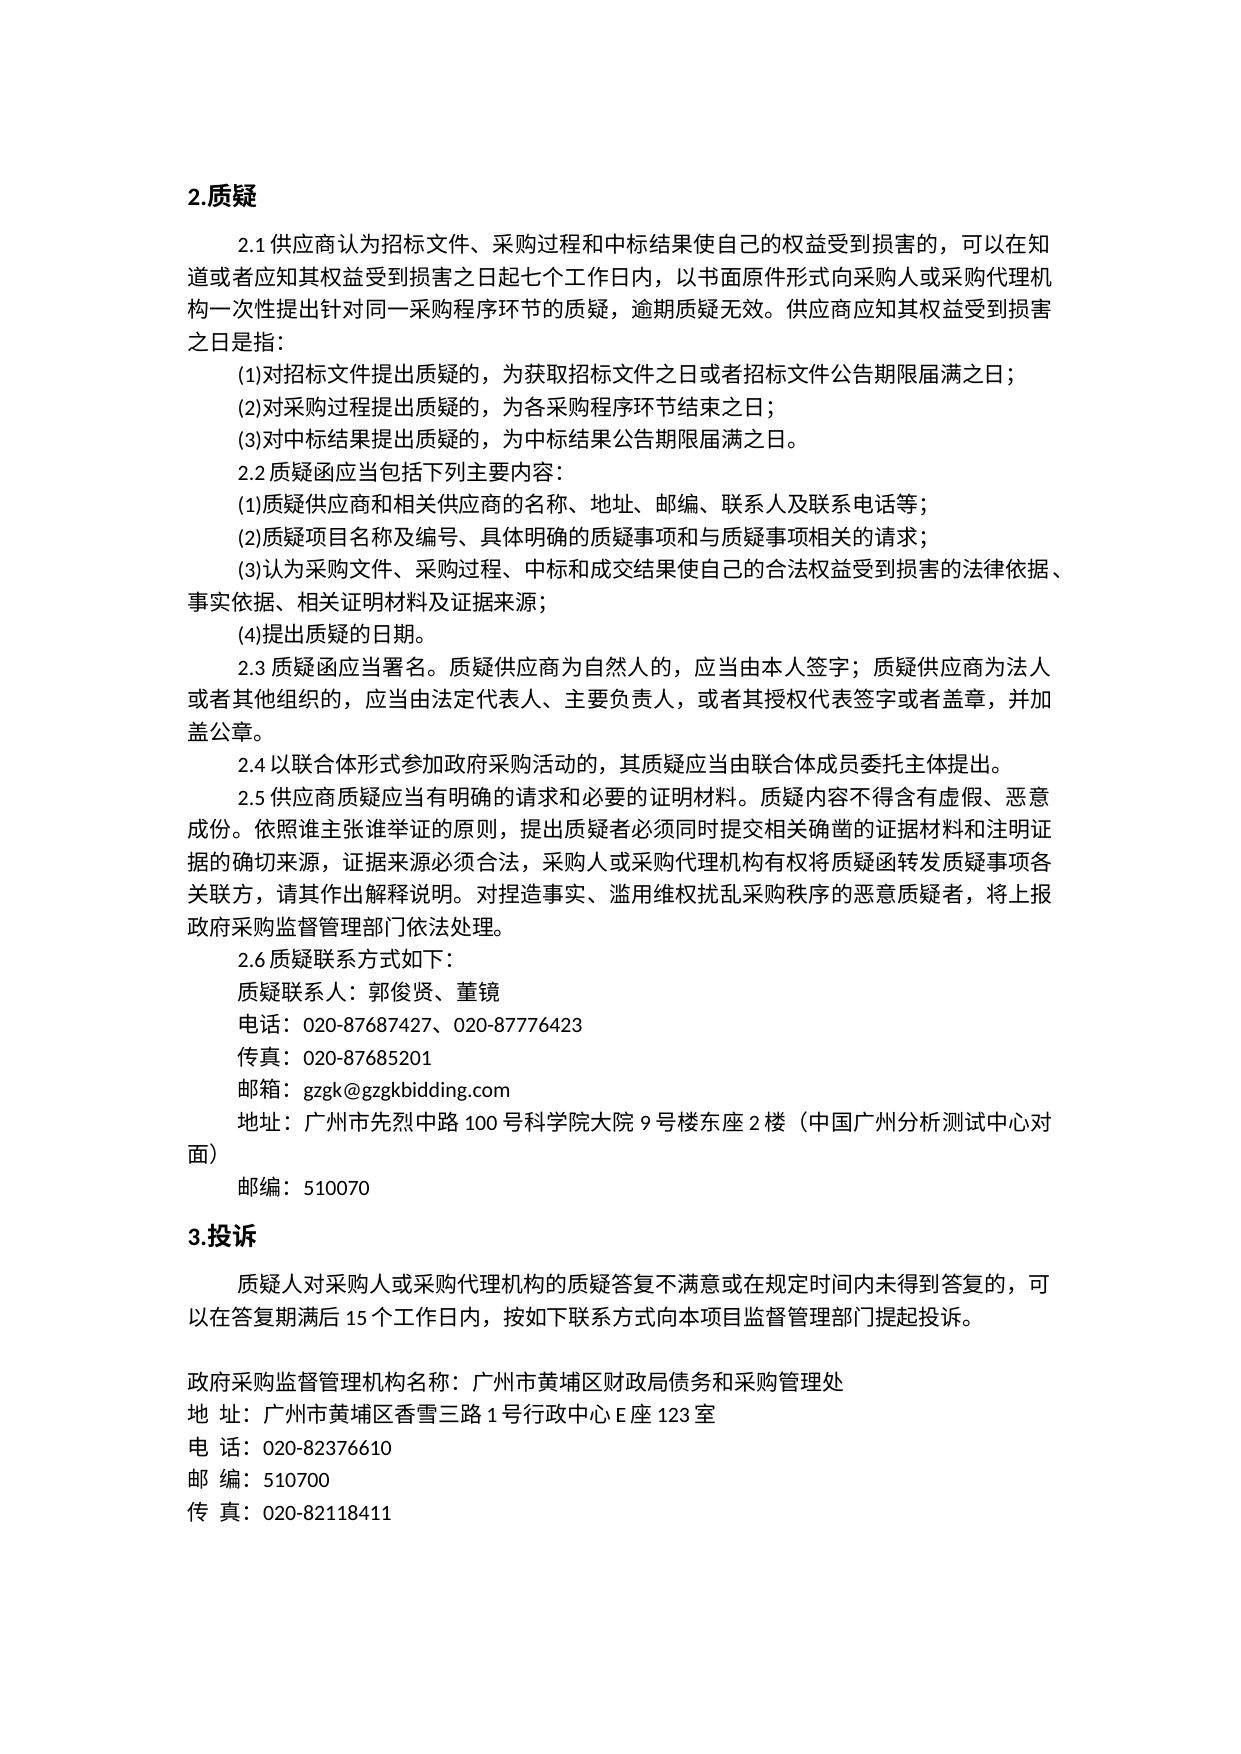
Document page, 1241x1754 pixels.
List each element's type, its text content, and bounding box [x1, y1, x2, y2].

text 传 真：020-82118411 [187, 1494, 1053, 1527]
text 电话：020-87687427、020-87776423 [187, 1007, 1053, 1039]
text 2.1供应商认为招标文件、采购过程和中标结果使自己的权益受到损害的，可以在知道或者应知其权益受到损害之日起七个工作日内，以书面原件形式向采购人或采购代理机构一次性提出针对同一采购程序环节的质疑，逾期质疑无效。供应商应知其权益受到损害之日是指： [187, 227, 1053, 357]
text 地 址：广州市黄埔区香雪三路1号行政中心E座123室 [187, 1397, 1053, 1429]
text 邮 编：510700 [187, 1462, 1053, 1494]
text 2.质疑 [187, 162, 1053, 227]
text 2.3 质疑函应当署名。质疑供应商为自然人的，应当由本人签字；质疑供应商为法人或者其他组织的，应当由法定代表人、主要负责人，或者其授权代表签字或者盖章，并加盖公章。 [187, 649, 1053, 747]
text (2)质疑项目名称及编号、具体明确的质疑事项和与质疑事项相关的请求； [187, 519, 1053, 552]
text 质疑联系人：郭俊贤、董镜 [187, 974, 1053, 1007]
text (3)认为采购文件、采购过程、中标和成交结果使自己的合法权益受到损害的法律依据、事实依据、相关证明材料及证据来源； [187, 552, 1053, 617]
text (2)对采购过程提出质疑的，为各采购程序环节结束之日； [187, 389, 1053, 422]
text (3)对中标结果提出质疑的，为中标结果公告期限届满之日。 [187, 422, 1053, 454]
text 传真：020-87685201 [187, 1039, 1053, 1072]
text 邮箱：gzgk@gzgkbidding.com [187, 1072, 1053, 1104]
text 质疑人对采购人或采购代理机构的质疑答复不满意或在规定时间内未得到答复的，可以在答复期满后15个工作日内，按如下联系方式向本项目监督管理部门提起投诉。 [187, 1267, 1053, 1332]
text 邮编：510070 [187, 1169, 1053, 1202]
text 地址：广州市先烈中路100号科学院大院9号楼东座2楼（中国广州分析测试中心对面） [187, 1104, 1053, 1169]
text 电 话：020-82376610 [187, 1429, 1053, 1462]
text 2.2质疑函应当包括下列主要内容： [187, 454, 1053, 487]
text 2.5供应商质疑应当有明确的请求和必要的证明材料。质疑内容不得含有虚假、恶意成份。依照谁主张谁举证的原则，提出质疑者必须同时提交相关确凿的证据材料和注明证据的确切来源，证据来源必须合法，采购人或采购代理机构有权将质疑函转发质疑事项各关联方，请其作出解释说明。对捏造事实、滥用维权扰乱采购秩序的恶意质疑者，将上报政府采购监督管理部门依法处理。 [187, 779, 1053, 942]
text (1)质疑供应商和相关供应商的名称、地址、邮编、联系人及联系电话等； [187, 487, 1053, 519]
text 3.投诉 [187, 1202, 1053, 1267]
text 2.4以联合体形式参加政府采购活动的，其质疑应当由联合体成员委托主体提出。 [187, 747, 1053, 779]
text 政府采购监督管理机构名称：广州市黄埔区财政局债务和采购管理处 [187, 1364, 1053, 1397]
text (4)提出质疑的日期。 [187, 617, 1053, 649]
text (1)对招标文件提出质疑的，为获取招标文件之日或者招标文件公告期限届满之日； [187, 357, 1053, 389]
text 2.6质疑联系方式如下： [187, 942, 1053, 974]
